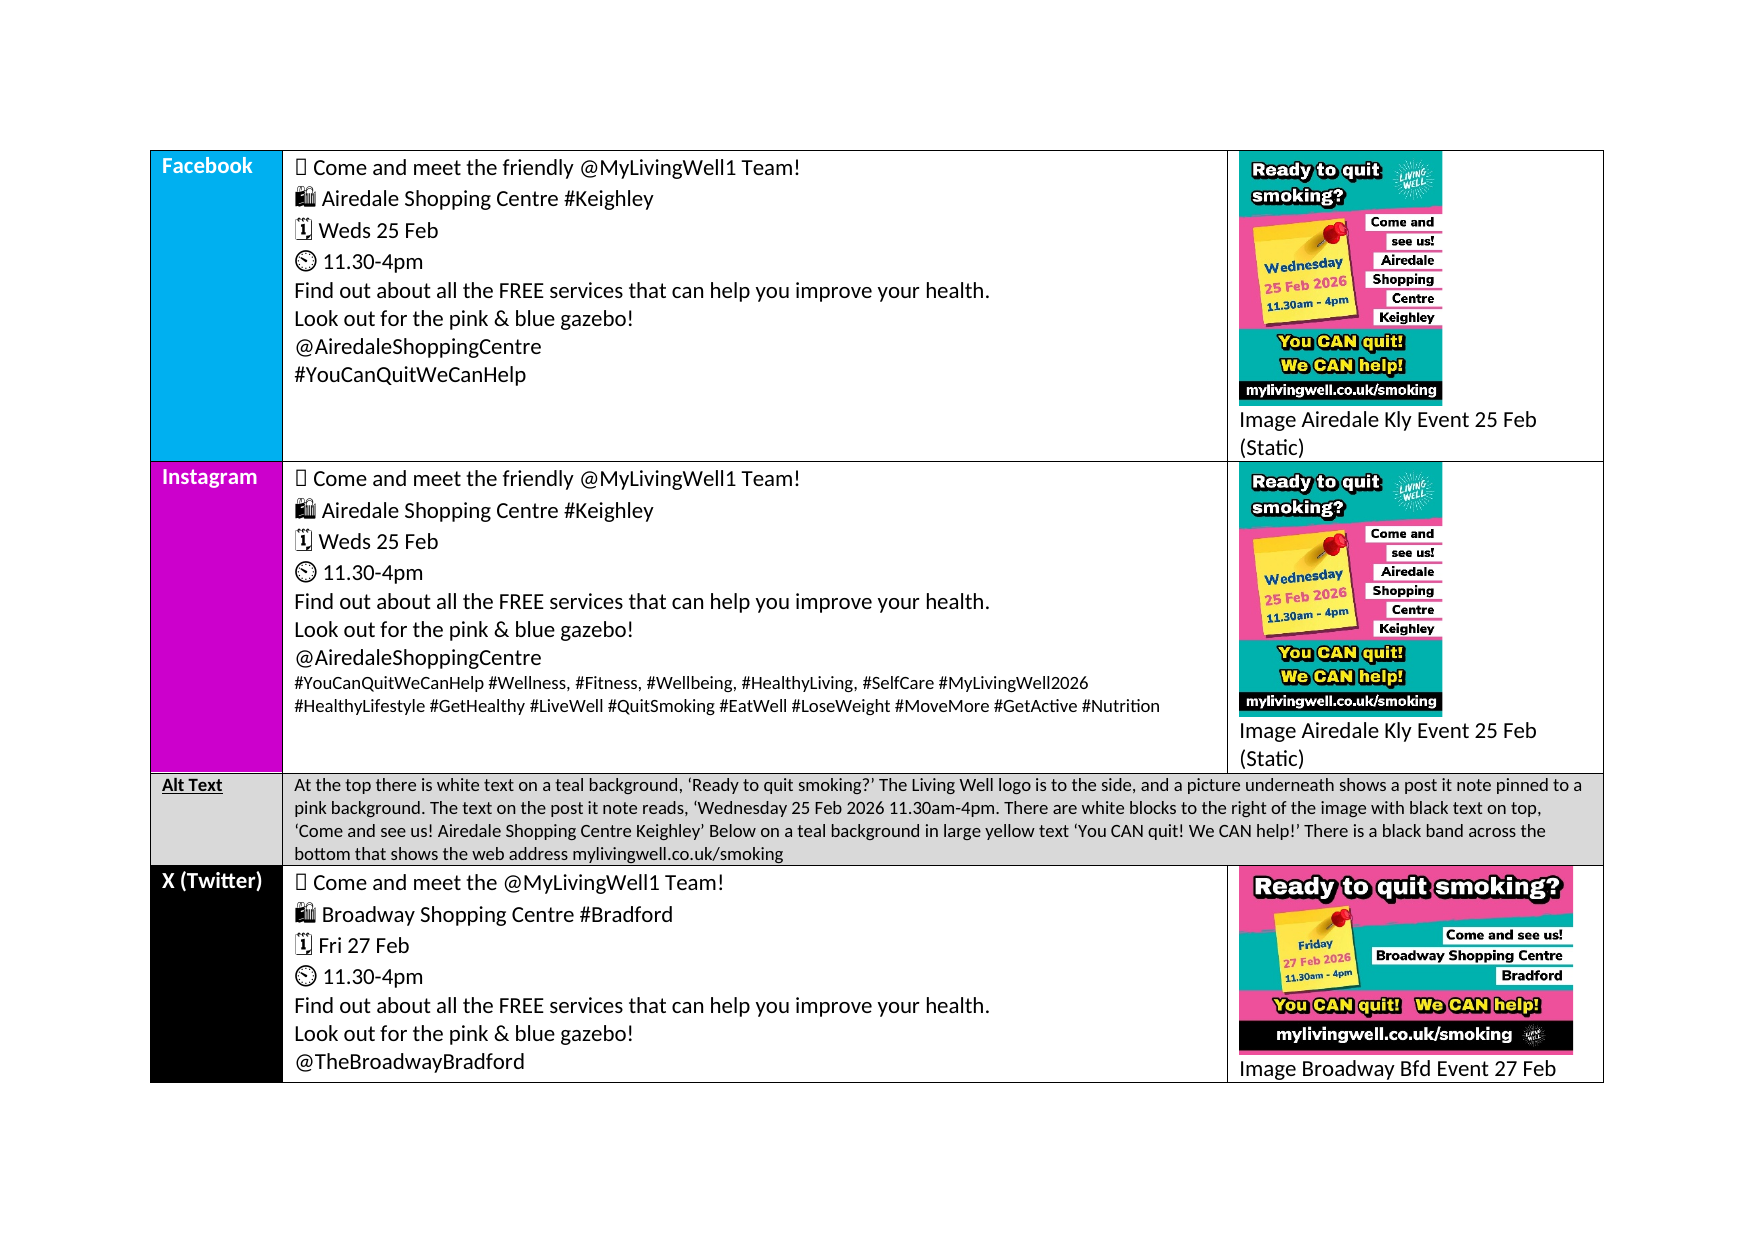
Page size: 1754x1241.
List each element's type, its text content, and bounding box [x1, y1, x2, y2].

picture [1239, 462, 1443, 717]
table_cell Image Airedale Kly Event 25 Feb (Static) [1228, 151, 1603, 461]
table_cell X (Twitter) [151, 866, 282, 1082]
table_cell Instagram [151, 462, 282, 772]
table_cell Alt Text [151, 774, 282, 865]
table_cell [283, 866, 1227, 1082]
table_cell Image Airedale Kly Event 25 Feb (Static) [1228, 462, 1603, 772]
table_cell Facebook [151, 151, 282, 461]
picture [1239, 151, 1443, 406]
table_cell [1228, 866, 1603, 1082]
table_cell 👋 Come and meet the friendly @MyLivingWell1 Team! 🛍️ Airedale Shopping Centre #Keighley 🗓️ Weds 25 Feb ⏲️ 11.30-4pm Find out about all the FREE services that can help you improve your health. Look out for the pink & blue gazebo! @AiredaleShoppingCentre #YouCanQuitWeCanHelp #Wellness, #Fitness, #Wellbeing, #HealthyLiving, #SelfCare #MyLivingWell2026 #HealthyLifestyle #GetHealthy #LiveWell #QuitSmoking #EatWell #LoseWeight #MoveMore #GetActive #Nutrition [283, 462, 1227, 772]
picture [1239, 866, 1574, 1055]
table_cell At the top there is white text on a teal background, ‘Ready to quit smoking?’ The Living Well logo is to the side, and a picture underneath shows a post it note pinned to a pink background. The text on the post it note reads, ‘Wednesday 25 Feb 2026 11.30am-4pm. There are white blocks to the right of the image with black text on top, ‘Come and see us! Airedale Shopping Centre Keighley’ Below on a teal background in large yellow text ‘You CAN quit! We CAN help!’ There is a black band across the bottom that shows the web address mylivingwell.co.uk/smoking [283, 774, 1603, 865]
table_cell 👋 Come and meet the friendly @MyLivingWell1 Team! 🛍️ Airedale Shopping Centre #Keighley 🗓️ Weds 25 Feb ⏲️ 11.30-4pm Find out about all the FREE services that can help you improve your health. Look out for the pink & blue gazebo! @AiredaleShoppingCentre #YouCanQuitWeCanHelp [283, 151, 1227, 461]
